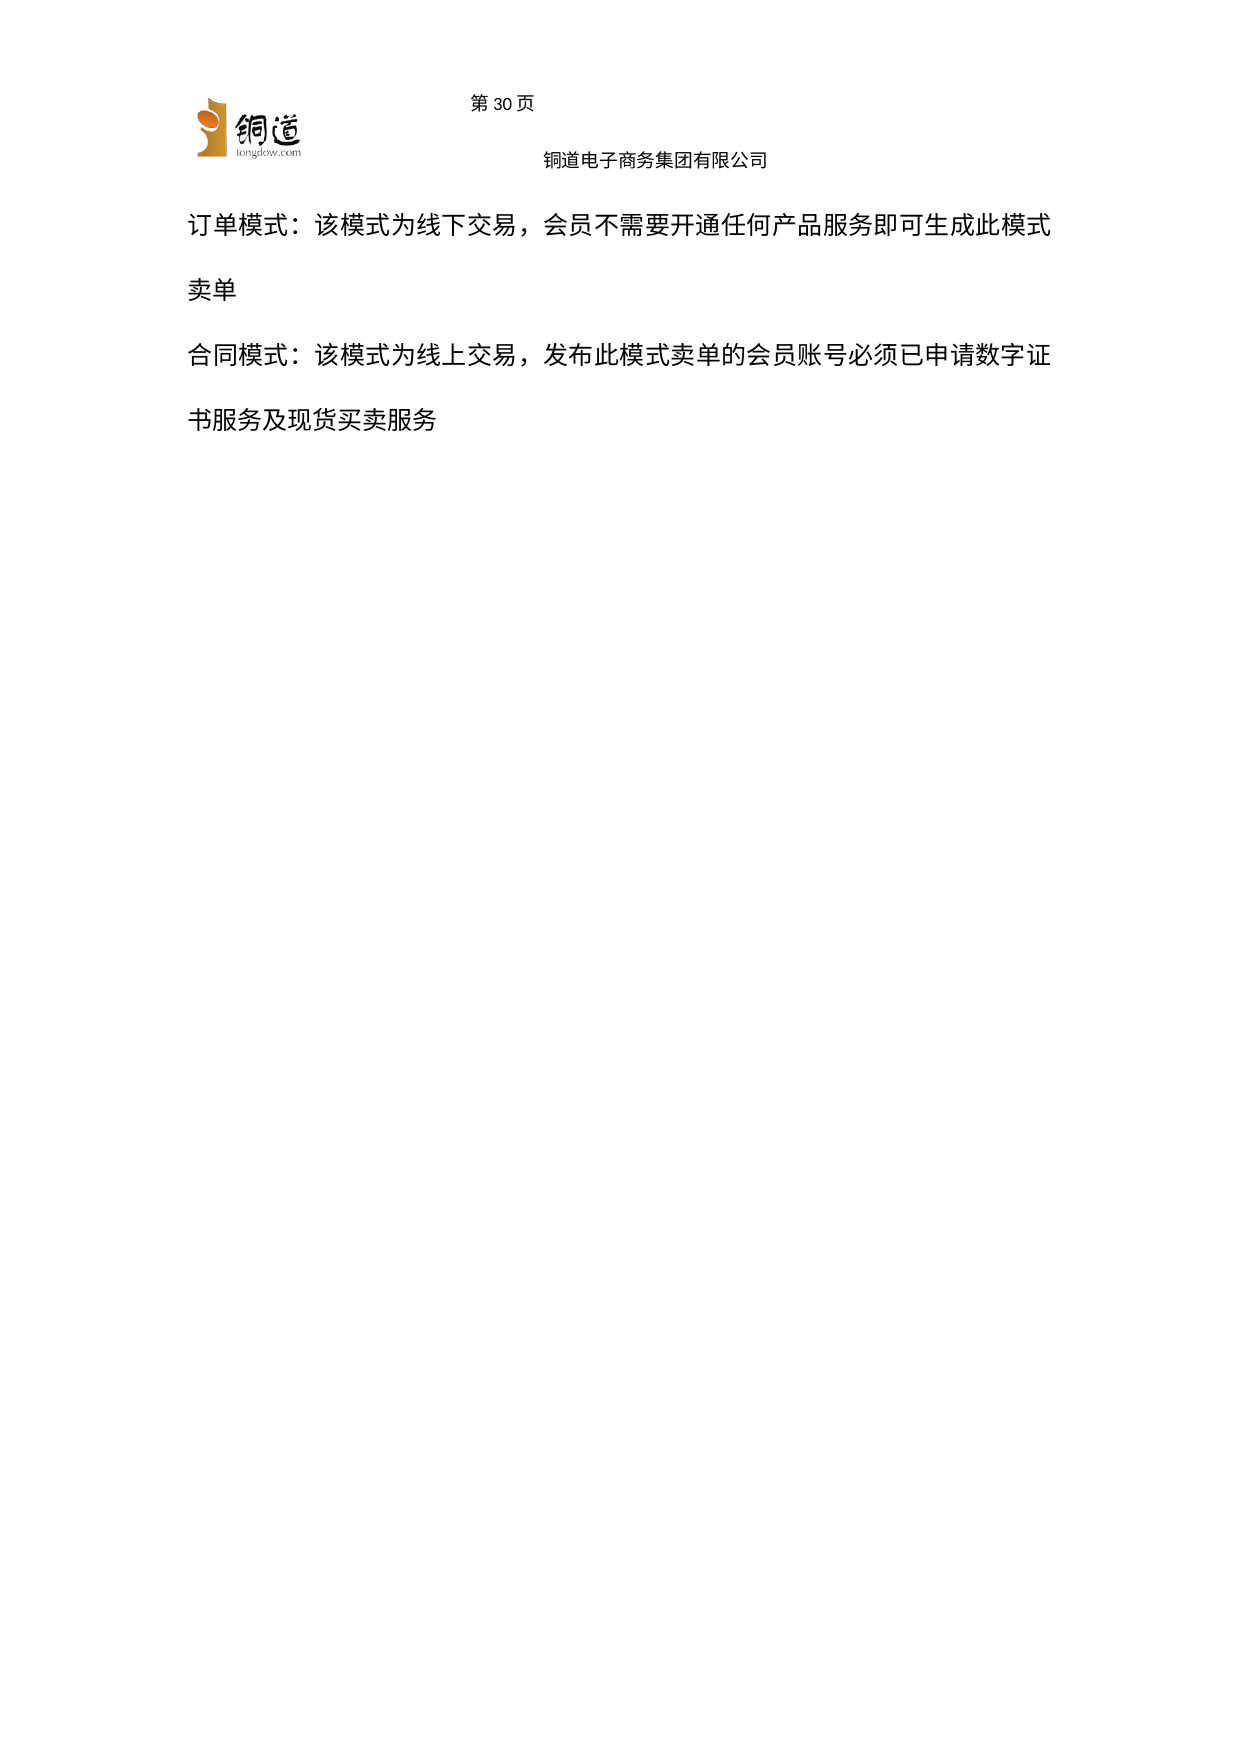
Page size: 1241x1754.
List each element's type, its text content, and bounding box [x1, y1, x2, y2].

list 订单模式：该模式为线下交易，会员不需要开通任何产品服务即可生成此模式卖单 [187, 191, 1053, 321]
list 合同模式：该模式为线上交易，发布此模式卖单的会员账号必须已申请数字证书服务及现货买卖服务 [187, 321, 1053, 451]
picture [187, 90, 310, 168]
